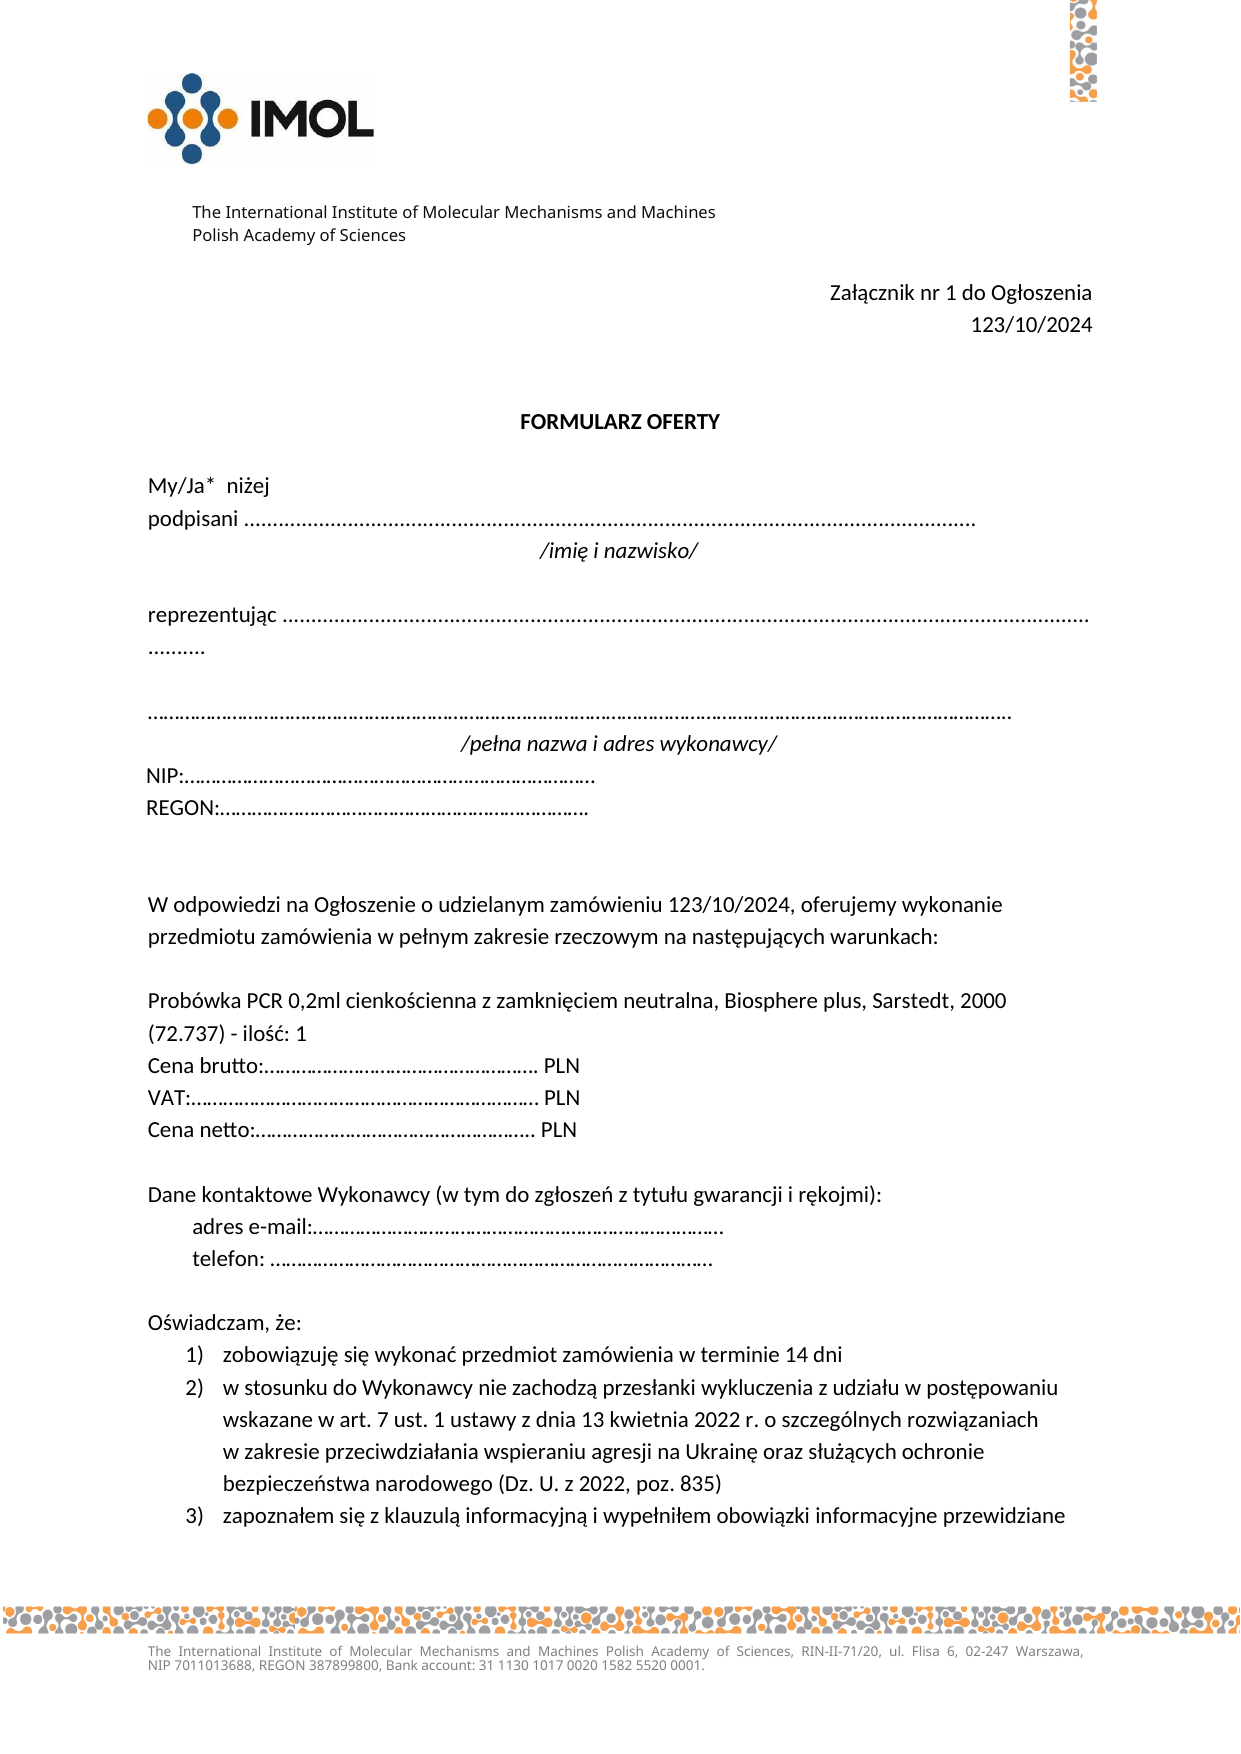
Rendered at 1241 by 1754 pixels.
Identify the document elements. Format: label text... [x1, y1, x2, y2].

list w stosunku do Wykonawcy nie zachodzą przesłanki wykluczenia z udziału w postępowaniu wskazane w art. 7 ust. 1 ustawy z dnia 13 kwietnia 2022 r. o szczególnych rozwiązaniach w zakresie przeciwdziałania wspieraniu agresji na Ukrainę oraz służących ochronie bezpieczeństwa narodowego (Dz. U. z 2022, poz. 835) [185, 1373, 1093, 1497]
text Załącznik nr 1 do Ogłoszenia [148, 278, 1093, 306]
text W odpowiedzi na Ogłoszenie o udzielanym zamówieniu 123/10/2024, oferujemy wykonanie przedmiotu zamówienia w pełnym zakresie rzeczowym na następujących warunkach: [148, 890, 1093, 950]
text My/Ja* niżej podpisani ............................................................................................................................... [148, 472, 1093, 532]
text Oświadczam, że: [148, 1308, 1093, 1336]
text FORMULARZ OFERTY [148, 407, 1093, 435]
text REGON:……………………………………………………………. [146, 793, 1093, 821]
picture [3, 1605, 1240, 1634]
picture [147, 73, 374, 164]
text telefon: ………………………………………………………………………… [192, 1244, 1093, 1272]
text Dane kontaktowe Wykonawcy (w tym do zgłoszeń z tytułu gwarancji i rękojmi): [148, 1180, 1093, 1208]
text Cena brutto:……………………………………………. PLN [148, 1051, 1093, 1079]
text 123/10/2024 [148, 311, 1093, 339]
text VAT:………………………………………………………… PLN [148, 1083, 1093, 1111]
text Probówka PCR 0,2ml cienkościenna z zamknięciem neutralna, Biosphere plus, Sarstedt, 2000 [148, 987, 1093, 1014]
text /imię i nazwisko/ [148, 536, 1093, 564]
text NIP:…………………………………………………………………… [146, 761, 1093, 789]
text Cena netto:…………………………………………….. PLN [148, 1115, 1093, 1143]
picture [1070, 0, 1097, 101]
text /pełna nazwa i adres wykonawcy/ [148, 729, 1093, 757]
text adres e-mail:…………………………………………………………………… [192, 1212, 1093, 1240]
text reprezentując ...................................................................................................................................................... [148, 600, 1093, 661]
text (72.737) - ilość: 1 [148, 1019, 1093, 1047]
text ……………………………………………………………………………………………………………………………………………….. [148, 697, 1093, 725]
list zobowiązuję się wykonać przedmiot zamówienia w terminie 14 dni [185, 1341, 1093, 1369]
